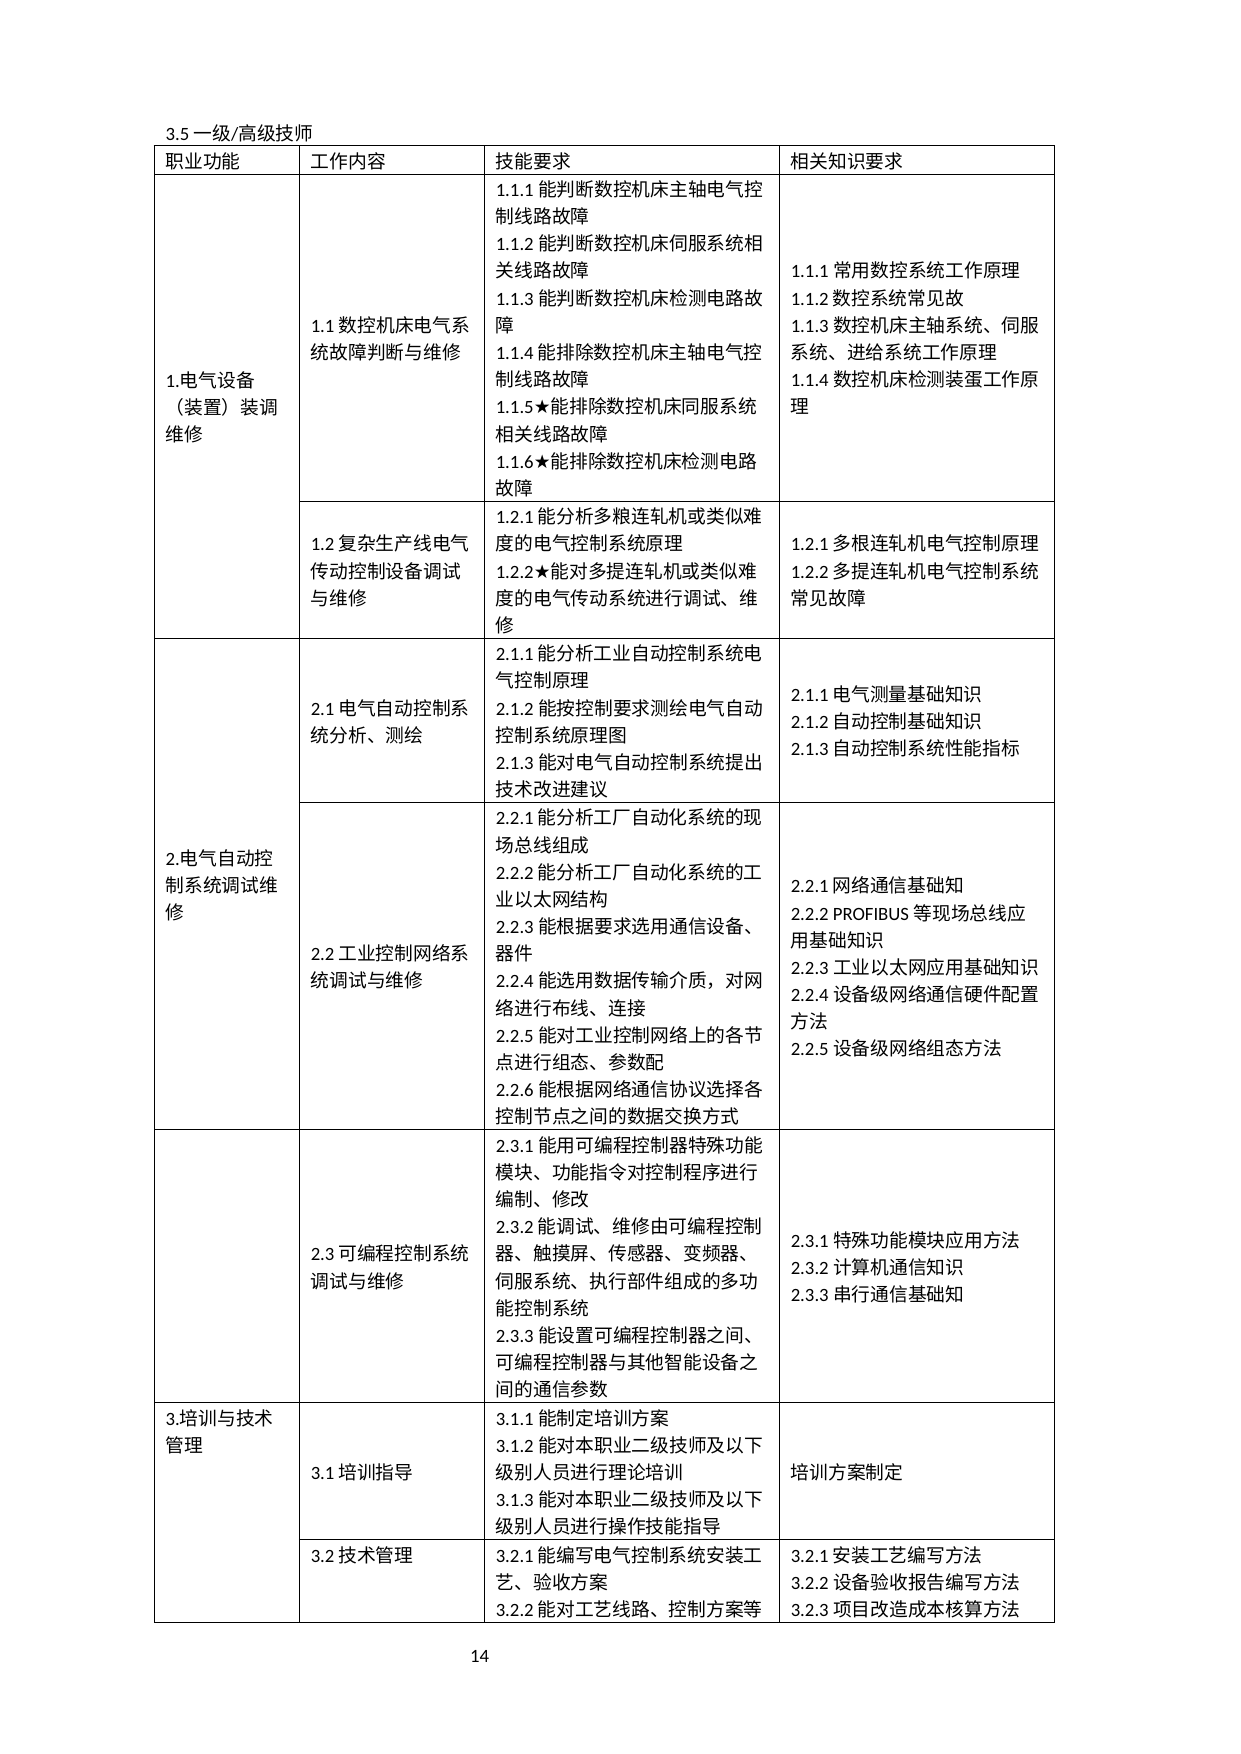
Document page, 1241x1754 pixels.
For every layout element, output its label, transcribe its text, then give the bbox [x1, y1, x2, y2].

table_cell 3.2技术管理 [300, 1540, 484, 1622]
table_cell 2.3可编程控制系统调试与维修 [300, 1130, 484, 1402]
table_cell 1.2复杂生产线电气传动控制设备调试与维修 [300, 502, 484, 638]
table_cell 2.1.1电气测量基础知识 2.1.2自动控制基础知识 2.1.3自动控制系统性能指标 [780, 639, 1054, 802]
text 3.5 一级/高级技师 [165, 118, 1075, 145]
table_cell [155, 1130, 299, 1402]
table_cell 3.1培训指导 [300, 1403, 484, 1539]
table_cell 1.1 数控机床电气系统故障判断与维修 [300, 175, 484, 501]
table_header 相关知识要求 [780, 146, 1054, 173]
table_cell 1.2.1多根连轧机电气控制原理 1.2.2多提连轧机电气控制系统常见故障 [780, 502, 1054, 638]
table_cell 1.2.1能分析多粮连轧机或类似难度的电气控制系统原理 1.2.2★能对多提连轧机或类似难度的电气传动系统进行调试、维修 [485, 502, 779, 638]
table_cell 2.2工业控制网络系统调试与维修 [300, 803, 484, 1129]
table_cell 1.1.1 常用数控系统工作原理 1.1.2数控系统常见故 1.1.3 数控机床主轴系统、伺服系统、进给系统工作原理 1.1.4 数控机床检测装蛋工作原理 [780, 175, 1054, 501]
table_cell 1.电气设备（装置）装调维修 [155, 175, 299, 638]
table_header 职业功能 [155, 146, 299, 173]
table_cell 2.1.1能分析工业自动控制系统电气控制原理 2.1.2 能按控制要求测绘电气自动控制系统原理图 2.1.3 能对电气自动控制系统提出技术改进建议 [485, 639, 779, 802]
table_cell 1.1.1 能判断数控机床主轴电气控制线路故障 1.1.2 能判断数控机床伺服系统相关线路故障 1.1.3 能判断数控机床检测电路故障 1.1.4能排除数控机床主轴电气控制线路故障 1.1.5★能排除数控机床同服系统相关线路故障 1.1.6★能排除数控机床检测电路故障 [485, 175, 779, 501]
table_header 工作内容 [300, 146, 484, 173]
table_cell 3.培训与技术管理 [155, 1403, 299, 1622]
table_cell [780, 1540, 1054, 1622]
table_cell 2.1电气自动控制系统分析、测绘 [300, 639, 484, 802]
table_cell 3.1.1 能制定培训方案 3.1.2 能对本职业二级技师及以下级别人员进行理论培训 3.1.3 能对本职业二级技师及以下级别人员进行操作技能指导 [485, 1403, 779, 1539]
table_cell 2.电气自动控制系统调试维修 [155, 639, 299, 1129]
table_cell 2.2.1能分析工厂自动化系统的现场总线组成 2.2.2能分析工厂自动化系统的工业以太网结构 2.2.3 能根据要求选用通信设备、器件 2.2.4 能选用数据传输介质，对网络进行布线、连接 2.2.5 能对工业控制网络上的各节点进行组态、参数配 2.2.6 能根据网络通信协议选择各控制节点之间的数据交换方式 [485, 803, 779, 1129]
table_header 技能要求 [485, 146, 779, 173]
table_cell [485, 1540, 779, 1622]
table_cell 2.3.1 能用可编程控制器特殊功能模块、功能指令对控制程序进行编制、修改 2.3.2能调试、维修由可编程控制器、触摸屏、传感器、变频器、伺服系统、执行部件组成的多功能控制系统 2.3.3 能设置可编程控制器之间、可编程控制器与其他智能设备之间的通信参数 [485, 1130, 779, 1402]
table_cell 2.2.1网络通信基础知 2.2.2 PROFIBUS 等现场总线应用基础知识 2.2.3 工业以太网应用基础知识 2.2.4 设备级网络通信硬件配置方法 2.2.5 设备级网络组态方法 [780, 803, 1054, 1129]
table_cell 2.3.1 特殊功能模块应用方法2.3.2 计算机通信知识 2.3.3 串行通信基础知 [780, 1130, 1054, 1402]
table_cell 培训方案制定 [780, 1403, 1054, 1539]
